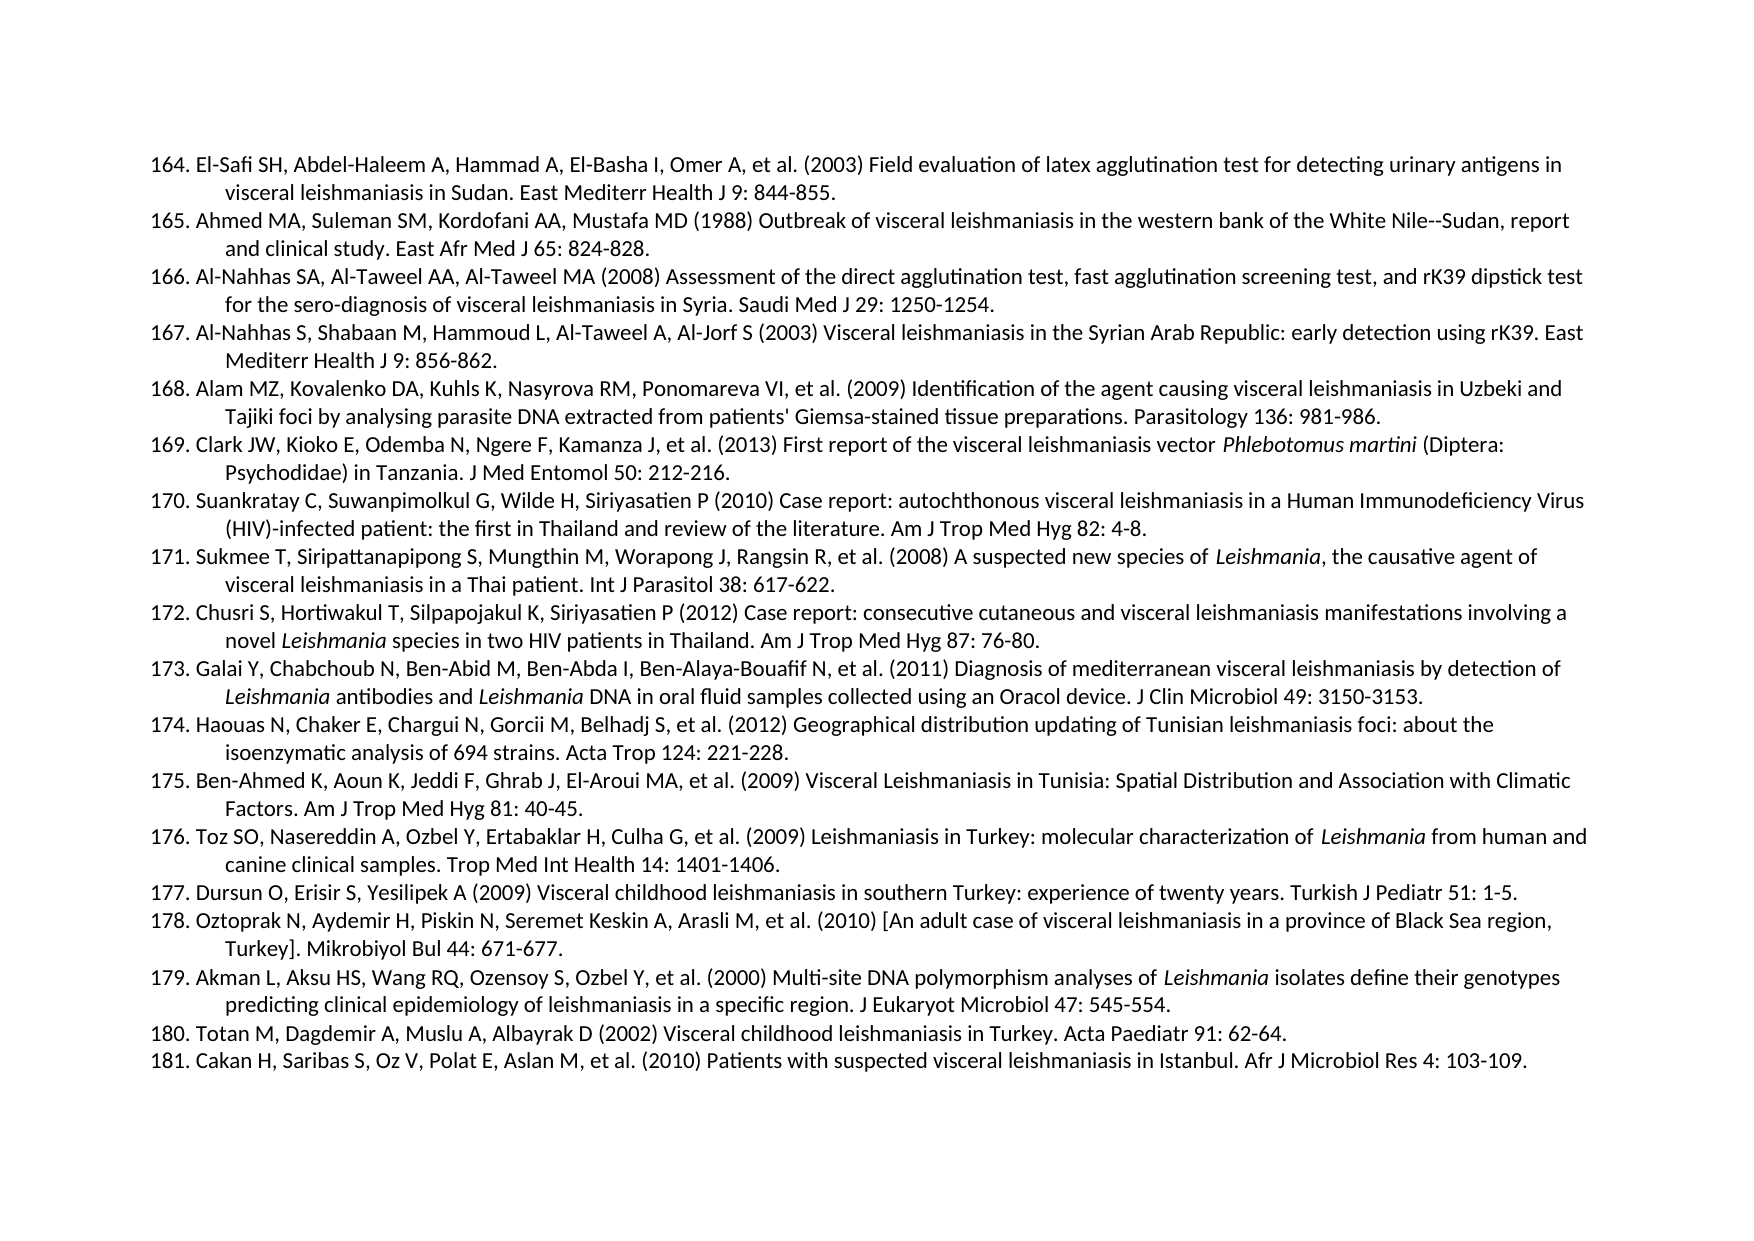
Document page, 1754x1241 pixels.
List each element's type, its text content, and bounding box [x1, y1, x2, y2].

text 170. Suankratay C, Suwanpimolkul G, Wilde H, Siriyasatien P (2010) Case report: autochthonous visceral leishmaniasis in a Human Immunodeficiency Virus (HIV)-infected patient: the first in Thailand and review of the literature. Am J Trop Med Hyg 82: 4-8. [150, 486, 1604, 542]
text 176. Toz SO, Nasereddin A, Ozbel Y, Ertabaklar H, Culha G, et al. (2009) Leishmaniasis in Turkey: molecular characterization of Leishmania from human and canine clinical samples. Trop Med Int Health 14: 1401-1406. [150, 822, 1604, 878]
text 177. Dursun O, Erisir S, Yesilipek A (2009) Visceral childhood leishmaniasis in southern Turkey: experience of twenty years. Turkish J Pediatr 51: 1-5. [150, 878, 1604, 907]
text 168. Alam MZ, Kovalenko DA, Kuhls K, Nasyrova RM, Ponomareva VI, et al. (2009) Identification of the agent causing visceral leishmaniasis in Uzbeki and Tajiki foci by analysing parasite DNA extracted from patients' Giemsa-stained tissue preparations. Parasitology 136: 981-986. [150, 374, 1604, 430]
text 169. Clark JW, Kioko E, Odemba N, Ngere F, Kamanza J, et al. (2013) First report of the visceral leishmaniasis vector Phlebotomus martini (Diptera: Psychodidae) in Tanzania. J Med Entomol 50: 212-216. [150, 430, 1604, 486]
text 181. Cakan H, Saribas S, Oz V, Polat E, Aslan M, et al. (2010) Patients with suspected visceral leishmaniasis in Istanbul. Afr J Microbiol Res 4: 103-109. [150, 1047, 1604, 1075]
text 165. Ahmed MA, Suleman SM, Kordofani AA, Mustafa MD (1988) Outbreak of visceral leishmaniasis in the western bank of the White Nile--Sudan, report and clinical study. East Afr Med J 65: 824-828. [150, 206, 1604, 262]
text 164. El-Safi SH, Abdel-Haleem A, Hammad A, El-Basha I, Omer A, et al. (2003) Field evaluation of latex agglutination test for detecting urinary antigens in visceral leishmaniasis in Sudan. East Mediterr Health J 9: 844-855. [150, 150, 1604, 206]
text 167. Al-Nahhas S, Shabaan M, Hammoud L, Al-Taweel A, Al-Jorf S (2003) Visceral leishmaniasis in the Syrian Arab Republic: early detection using rK39. East Mediterr Health J 9: 856-862. [150, 318, 1604, 374]
text 179. Akman L, Aksu HS, Wang RQ, Ozensoy S, Ozbel Y, et al. (2000) Multi-site DNA polymorphism analyses of Leishmania isolates define their genotypes predicting clinical epidemiology of leishmaniasis in a specific region. J Eukaryot Microbiol 47: 545-554. [150, 963, 1604, 1019]
text 166. Al-Nahhas SA, Al-Taweel AA, Al-Taweel MA (2008) Assessment of the direct agglutination test, fast agglutination screening test, and rK39 dipstick test for the sero-diagnosis of visceral leishmaniasis in Syria. Saudi Med J 29: 1250-1254. [150, 262, 1604, 318]
text 180. Totan M, Dagdemir A, Muslu A, Albayrak D (2002) Visceral childhood leishmaniasis in Turkey. Acta Paediatr 91: 62-64. [150, 1019, 1604, 1047]
text 174. Haouas N, Chaker E, Chargui N, Gorcii M, Belhadj S, et al. (2012) Geographical distribution updating of Tunisian leishmaniasis foci: about the isoenzymatic analysis of 694 strains. Acta Trop 124: 221-228. [150, 710, 1604, 766]
text 178. Oztoprak N, Aydemir H, Piskin N, Seremet Keskin A, Arasli M, et al. (2010) [An adult case of visceral leishmaniasis in a province of Black Sea region, Turkey]. Mikrobiyol Bul 44: 671-677. [150, 907, 1604, 963]
text 172. Chusri S, Hortiwakul T, Silpapojakul K, Siriyasatien P (2012) Case report: consecutive cutaneous and visceral leishmaniasis manifestations involving a novel Leishmania species in two HIV patients in Thailand. Am J Trop Med Hyg 87: 76-80. [150, 598, 1604, 654]
text 173. Galai Y, Chabchoub N, Ben-Abid M, Ben-Abda I, Ben-Alaya-Bouafif N, et al. (2011) Diagnosis of mediterranean visceral leishmaniasis by detection of Leishmania antibodies and Leishmania DNA in oral fluid samples collected using an Oracol device. J Clin Microbiol 49: 3150-3153. [150, 654, 1604, 710]
text 175. Ben-Ahmed K, Aoun K, Jeddi F, Ghrab J, El-Aroui MA, et al. (2009) Visceral Leishmaniasis in Tunisia: Spatial Distribution and Association with Climatic Factors. Am J Trop Med Hyg 81: 40-45. [150, 766, 1604, 822]
text 171. Sukmee T, Siripattanapipong S, Mungthin M, Worapong J, Rangsin R, et al. (2008) A suspected new species of Leishmania, the causative agent of visceral leishmaniasis in a Thai patient. Int J Parasitol 38: 617-622. [150, 542, 1604, 598]
